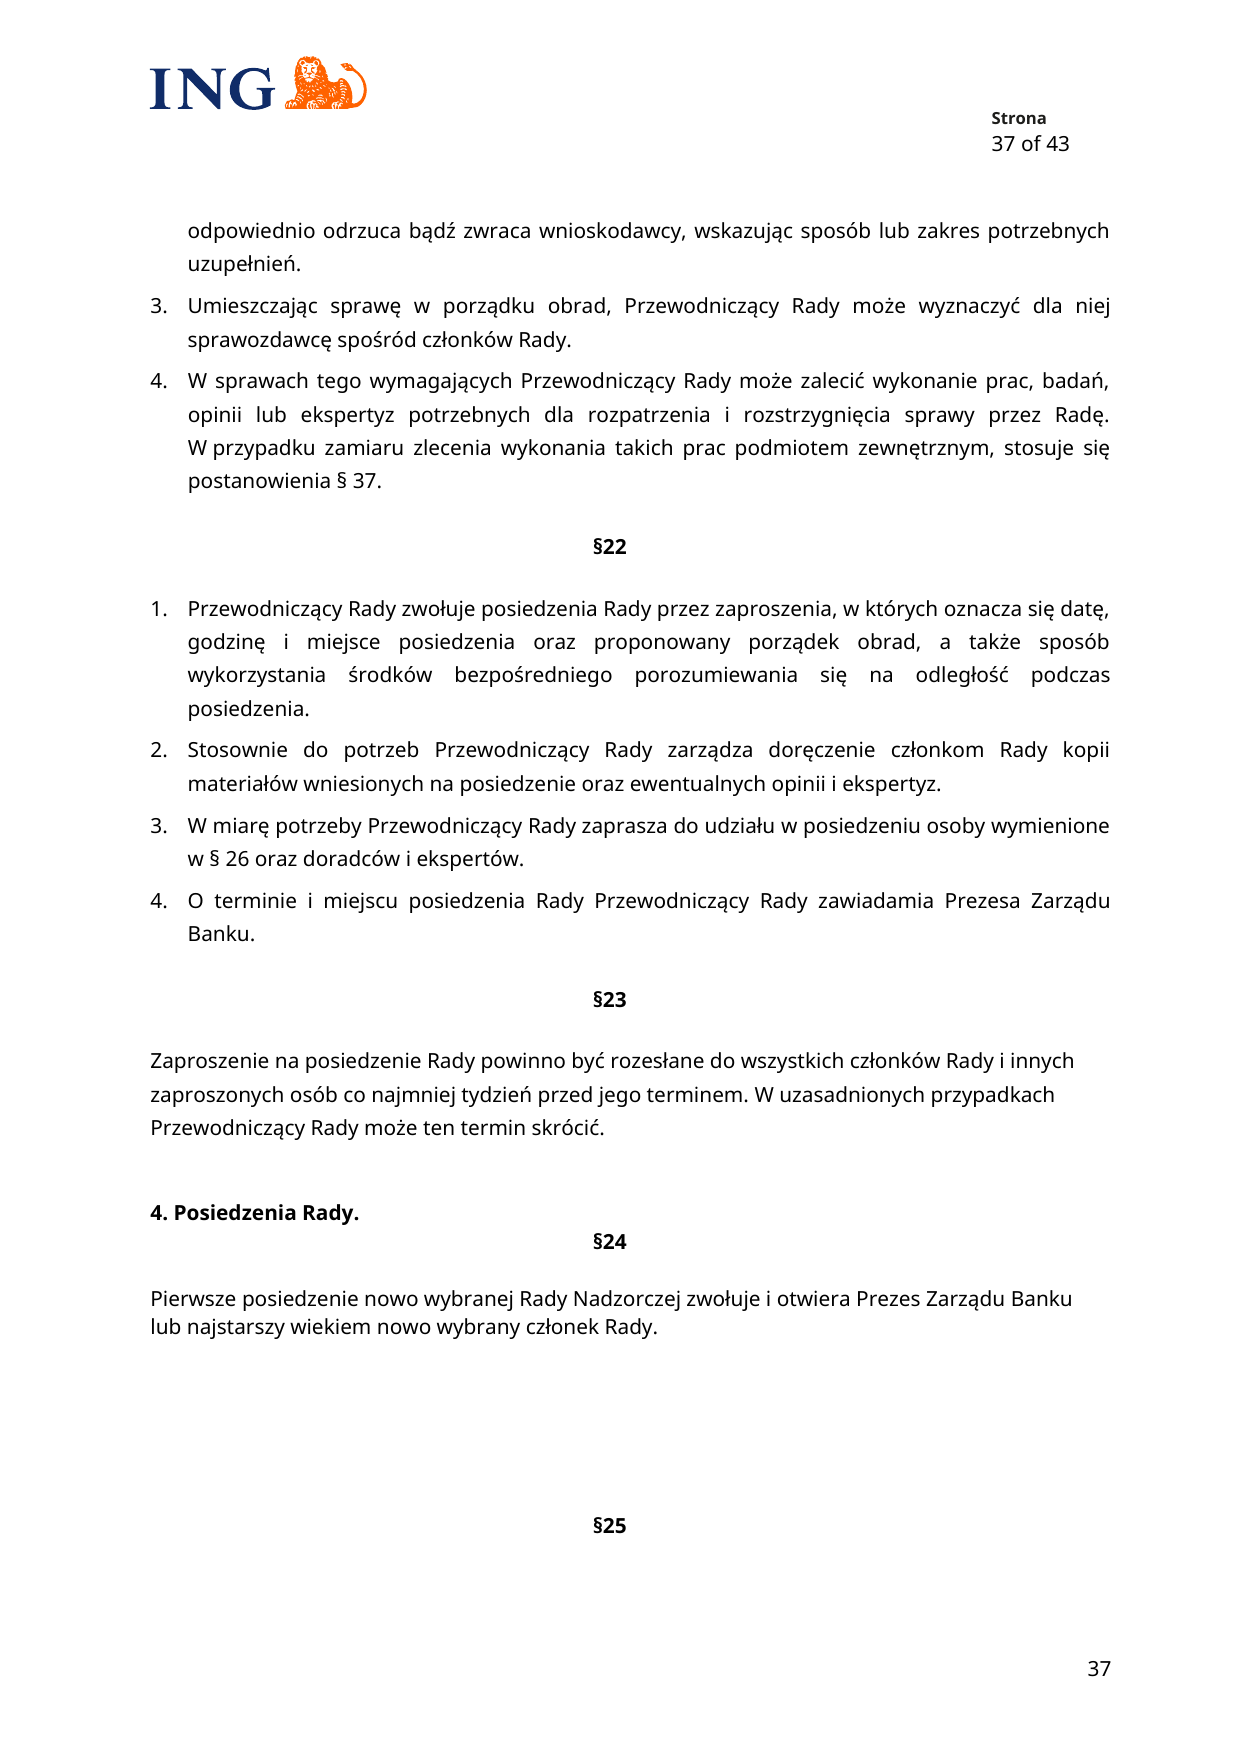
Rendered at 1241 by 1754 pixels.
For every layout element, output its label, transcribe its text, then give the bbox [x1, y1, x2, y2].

list Umieszczając sprawę w porządku obrad, Przewodniczący Rady może wyznaczyć dla niej sprawozdawcę spośród członków Rady. [150, 286, 1111, 353]
text §25 [519, 1511, 1111, 1540]
text §22 [558, 532, 1111, 560]
list W miarę potrzeby Przewodniczący Rady zaprasza do udziału w posiedzeniu osoby wymienione w § 26 oraz doradców i ekspertów. [150, 806, 1111, 873]
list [150, 211, 1111, 278]
list W sprawach tego wymagających Przewodniczący Rady może zalecić wykonanie prac, badań, opinii lub ekspertyz potrzebnych dla rozpatrzenia i rozstrzygnięcia sprawy przez Radę. W przypadku zamiaru zlecenia wykonania takich prac podmiotem zewnętrznym, stosuje się postanowienia § 37. [150, 362, 1111, 495]
list Stosownie do potrzeb Przewodniczący Rady zarządza doręczenie członkom Rady kopii materiałów wniesionych na posiedzenie oraz ewentualnych opinii i ekspertyz. [150, 731, 1111, 797]
text Zaproszenie na posiedzenie Rady powinno być rozesłane do wszystkich członków Rady i innych zaproszonych osób co najmniej tydzień przed jego terminem. W uzasadnionych przypadkach Przewodniczący Rady może ten termin skrócić. [150, 1042, 1111, 1142]
text §23 [593, 985, 1111, 1013]
list O terminie i miejscu posiedzenia Rady Przewodniczący Rady zawiadamia Prezesa Zarządu Banku. [150, 881, 1111, 948]
text §24 [519, 1227, 1111, 1255]
list Przewodniczący Rady zwołuje posiedzenia Rady przez zaproszenia, w których oznacza się datę, godzinę i miejsce posiedzenia oraz proponowany porządek obrad, a także sposób wykorzystania środków bezpośredniego porozumiewania się na odległość podczas posiedzenia. [150, 589, 1111, 722]
text Pierwsze posiedzenie nowo wybranej Rady Nadzorczej zwołuje i otwiera Prezes Zarządu Banku lub najstarszy wiekiem nowo wybrany członek Rady. [150, 1284, 1111, 1341]
text 4. Posiedzenia Rady. [150, 1198, 1111, 1227]
